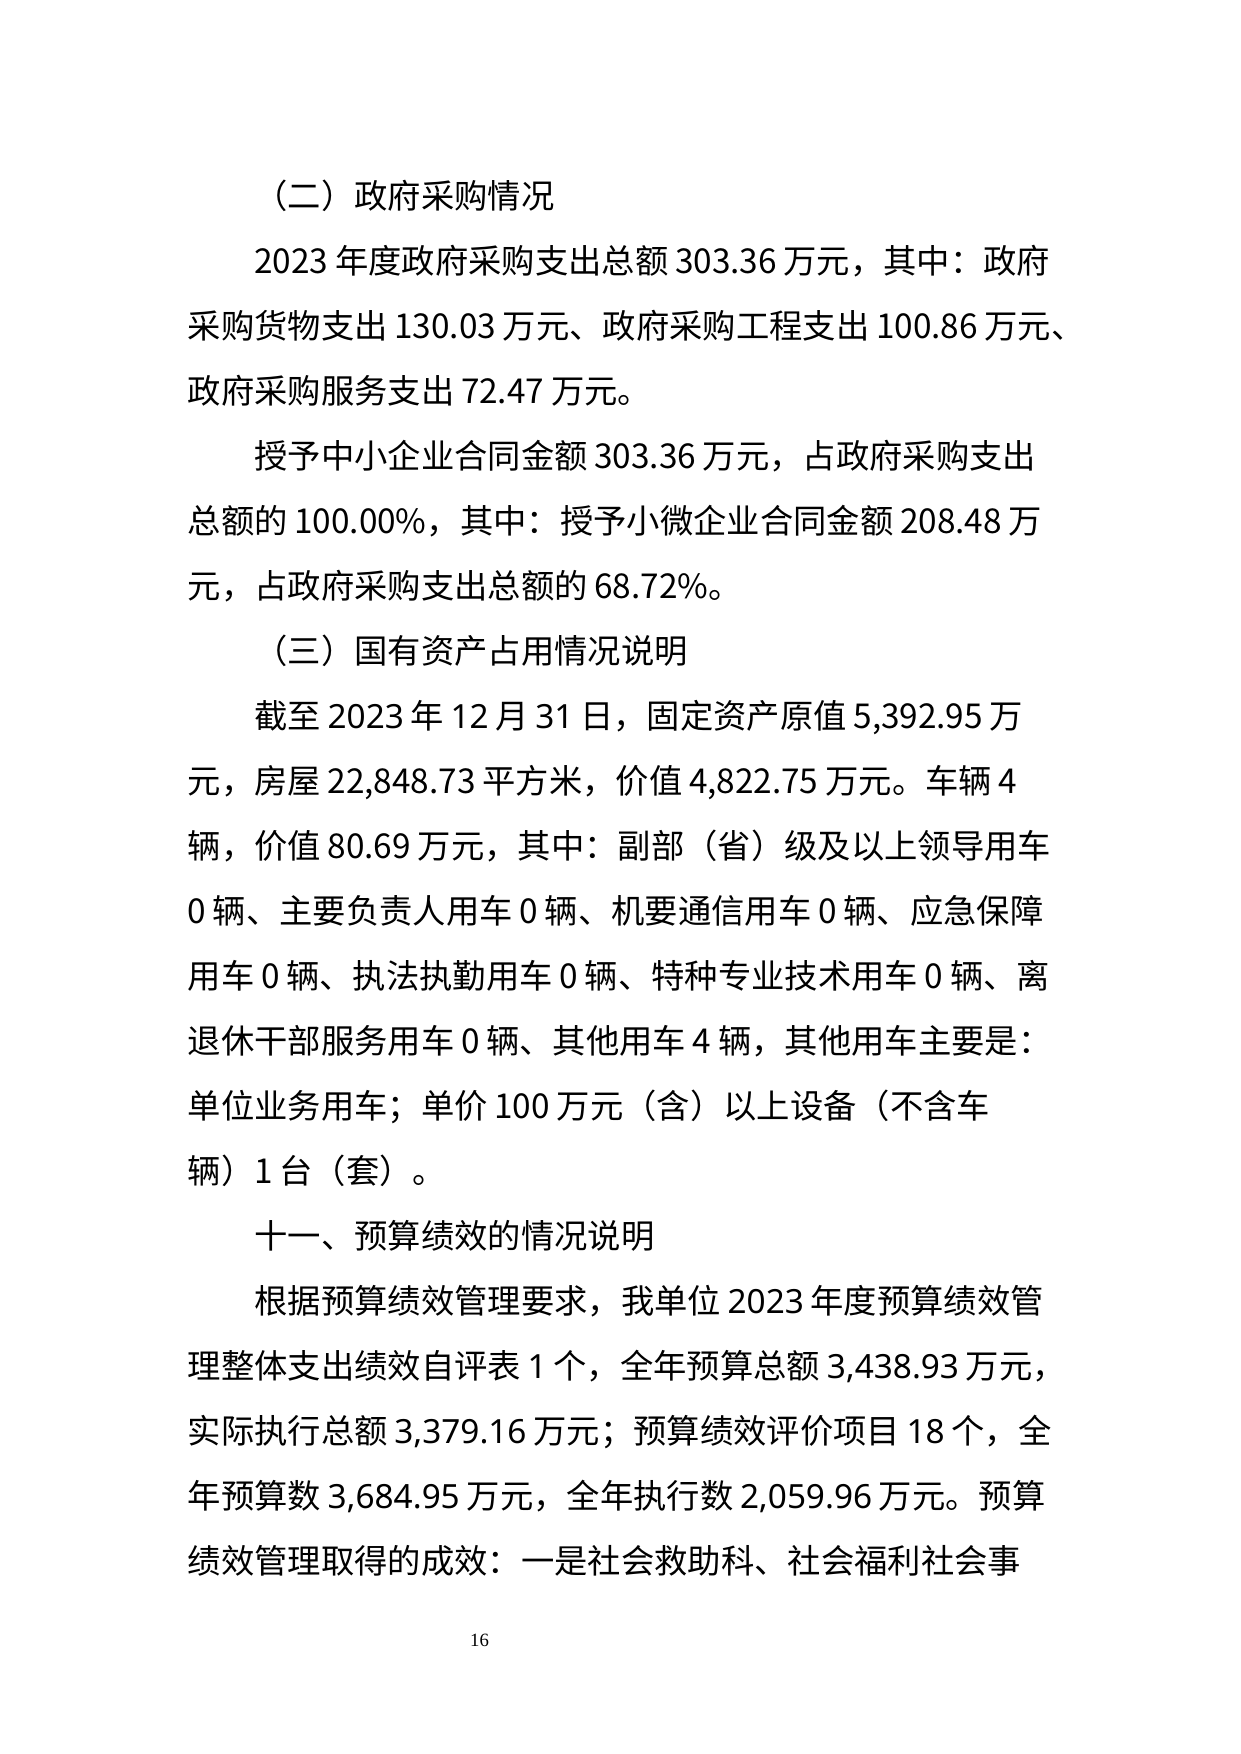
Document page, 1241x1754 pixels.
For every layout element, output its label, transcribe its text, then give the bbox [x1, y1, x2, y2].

text 2023年度政府采购支出总额303.36万元，其中：政府采购货物支出130.03万元、政府采购工程支出100.86万元、政府采购服务支出72.47万元。 [187, 227, 1053, 422]
text 十一、预算绩效的情况说明 [187, 1202, 1053, 1267]
text 授予中小企业合同金额303.36万元，占政府采购支出总额的100.00%，其中：授予小微企业合同金额208.48万元，占政府采购支出总额的68.72%。 [187, 422, 1053, 617]
text 截至2023年12月31日，固定资产原值5,392.95万元，房屋22,848.73平方米，价值4,822.75万元。车辆4辆，价值80.69万元，其中：副部（省）级及以上领导用车0辆、主要负责人用车0辆、机要通信用车0辆、应急保障用车0辆、执法执勤用车0辆、特种专业技术用车0辆、离退休干部服务用车0辆、其他用车4辆，其他用车主要是：单位业务用车；单价100万元（含）以上设备（不含车辆）1台（套）。 [187, 682, 1053, 1202]
text （三）国有资产占用情况说明 [187, 617, 1053, 682]
text （二）政府采购情况 [187, 162, 1053, 227]
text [187, 1267, 1053, 1592]
